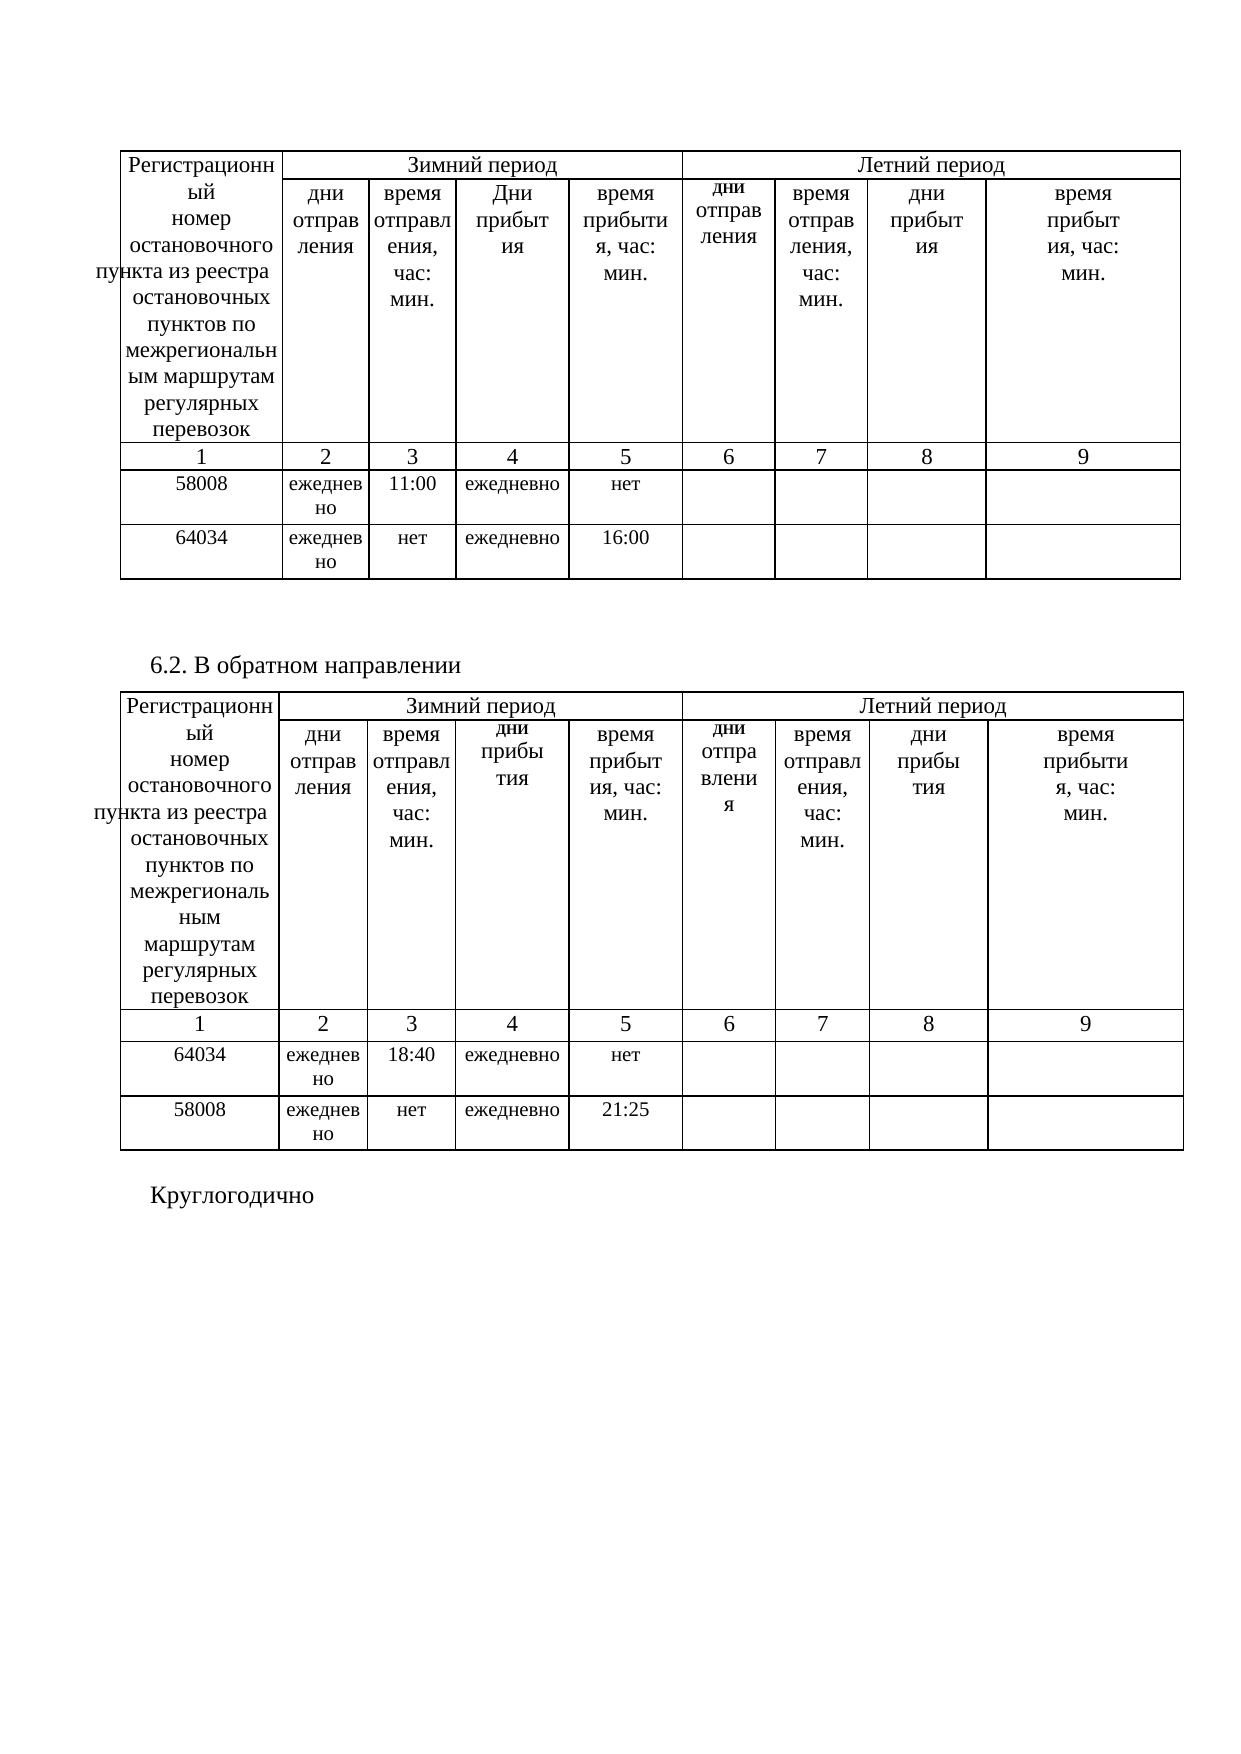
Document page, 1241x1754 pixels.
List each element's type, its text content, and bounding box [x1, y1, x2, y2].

table_cell [987, 471, 1180, 524]
table_cell [683, 525, 774, 578]
table_cell 5 [570, 1010, 682, 1041]
table_cell 5 [570, 443, 682, 469]
table_cell время отправл ения, час: мин. [370, 180, 455, 441]
table_cell 7 [776, 1010, 869, 1041]
table_cell 4 [456, 1010, 568, 1041]
table_cell [776, 471, 867, 524]
table_header Регистрационный номер остановочного пункта из реестра остановочных пунктов по межрегиональным маршрутам регулярных перевозок [121, 693, 278, 1009]
table_cell 64034 [121, 525, 282, 578]
table_cell 58008 [121, 471, 282, 524]
table_cell дни прибы тия [870, 721, 987, 1009]
table_cell [683, 1042, 775, 1095]
table_cell 4 [457, 443, 568, 469]
table_cell время отправ ления, час: мин. [776, 180, 867, 441]
table_cell 8 [868, 443, 985, 469]
table_cell [989, 1042, 1183, 1095]
table_cell нет [570, 1042, 682, 1095]
table_cell 18:40 [368, 1042, 455, 1095]
table_cell 6 [683, 1010, 775, 1041]
table_header Регистрационный номер остановочного пункта из реестра остановочных пунктов по межрегиональным маршрутам регулярных перевозок [121, 152, 282, 441]
table_cell 1 [121, 443, 282, 469]
table_cell ежедневно [280, 1097, 367, 1149]
table_cell ежедневно [456, 1042, 568, 1095]
text 6.2. В обратном направлении [150, 650, 1090, 678]
table_cell время прибыти я, час: мин. [570, 180, 682, 441]
table_cell дни прибыт ия [868, 180, 985, 441]
table_cell 8 [870, 1010, 987, 1041]
table_cell ежедневно [280, 1042, 367, 1095]
table_cell ДНИ отправ ления [683, 180, 774, 441]
table_cell ежедневно [283, 525, 368, 578]
table_cell [776, 525, 867, 578]
table_cell ежедневно [283, 471, 368, 524]
table_cell [776, 1097, 869, 1149]
table_cell [683, 1097, 775, 1149]
table_cell [989, 1097, 1183, 1149]
table_cell время прибыт ия, час: мин. [987, 180, 1180, 441]
text Круглогодично [150, 1180, 1090, 1208]
table_header Зимний период [280, 693, 682, 719]
table_cell 2 [280, 1010, 367, 1041]
table_cell ежедневно [457, 525, 568, 578]
table_cell [868, 525, 985, 578]
table_cell ДНИ прибы тия [456, 721, 568, 1009]
table_header Летний период [683, 152, 1180, 178]
table_cell 11:00 [370, 471, 455, 524]
table_cell 16:00 [570, 525, 682, 578]
table_cell дни отправ ления [283, 180, 368, 441]
table_cell 21:25 [570, 1097, 682, 1149]
table_cell 9 [989, 1010, 1183, 1041]
table_cell нет [370, 525, 455, 578]
table_cell ежедневно [456, 1097, 568, 1149]
table_cell [683, 471, 774, 524]
table_cell [870, 1042, 987, 1095]
table_cell нет [570, 471, 682, 524]
table_cell 3 [370, 443, 455, 469]
table_cell 6 [683, 443, 774, 469]
table_cell 9 [987, 443, 1180, 469]
table_cell ДНИ отпра влени я [683, 721, 775, 1009]
table_header Летний период [683, 693, 1183, 719]
table_cell 3 [368, 1010, 455, 1041]
table_cell время прибыт ия, час: мин. [570, 721, 682, 1009]
table_cell [870, 1097, 987, 1149]
table_cell Дни прибыт ия [457, 180, 568, 441]
table_header Зимний период [283, 152, 682, 178]
table_cell ежедневно [457, 471, 568, 524]
table_cell 2 [283, 443, 368, 469]
table_cell 64034 [121, 1042, 278, 1095]
table_cell [868, 471, 985, 524]
table_cell нет [368, 1097, 455, 1149]
table_cell время отправл ения, час: мин. [776, 721, 869, 1009]
table_cell 1 [121, 1010, 278, 1041]
table_cell дни отправ ления [280, 721, 367, 1009]
table_cell [987, 525, 1180, 578]
table_cell 7 [776, 443, 867, 469]
table_cell время отправл ения, час: мин. [368, 721, 455, 1009]
table_cell [776, 1042, 869, 1095]
table_cell 58008 [121, 1097, 278, 1149]
table_cell время прибыти я, час: мин. [989, 721, 1183, 1009]
